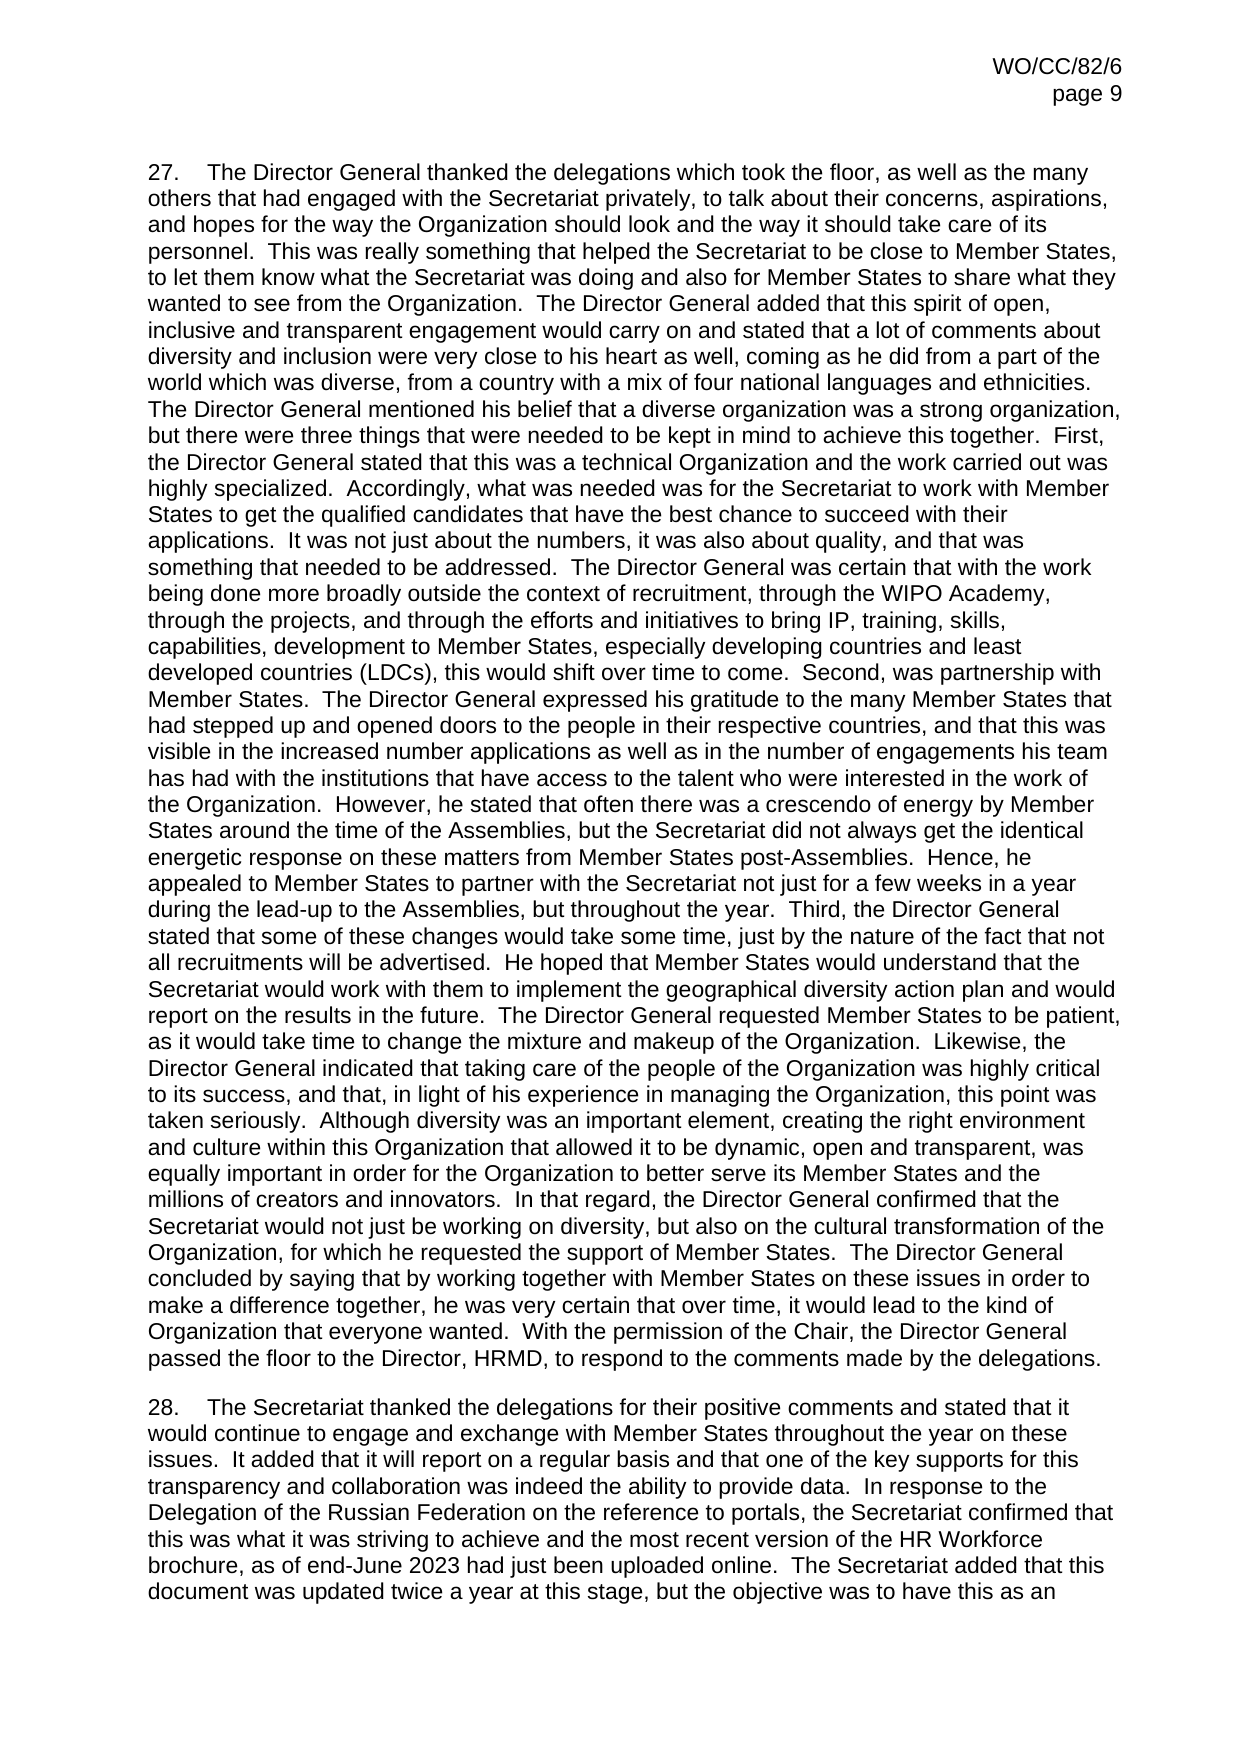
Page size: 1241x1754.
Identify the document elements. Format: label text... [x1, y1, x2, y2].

text The Director General thanked the delegations which took the floor, as well as the many others that had engaged with the Secretariat privately, to talk about their concerns, aspirations, and hopes for the way the Organization should look and the way it should take care of its personnel. This was really something that helped the Secretariat to be close to Member States, to let them know what the Secretariat was doing and also for Member States to share what they wanted to see from the Organization. The Director General added that this spirit of open, inclusive and transparent engagement would carry on and stated that a lot of comments about diversity and inclusion were very close to his heart as well, coming as he did from a part of the world which was diverse, from a country with a mix of four national languages and ethnicities. The Director General mentioned his belief that a diverse organization was a strong organization, but there were three things that were needed to be kept in mind to achieve this together. First, the Director General stated that this was a technical Organization and the work carried out was highly specialized. Accordingly, what was needed was for the Secretariat to work with Member States to get the qualified candidates that have the best chance to succeed with their applications. It was not just about the numbers, it was also about quality, and that was something that needed to be addressed. The Director General was certain that with the work being done more broadly outside the context of recruitment, through the WIPO Academy, through the projects, and through the efforts and initiatives to bring IP, training, skills, capabilities, development to Member States, especially developing countries and least developed countries (LDCs), this would shift over time to come. Second, was partnership with Member States. The Director General expressed his gratitude to the many Member States that had stepped up and opened doors to the people in their respective countries, and that this was visible in the increased number applications as well as in the number of engagements his team has had with the institutions that have access to the talent who were interested in the work of the Organization. However, he stated that often there was a crescendo of energy by Member States around the time of the Assemblies, but the Secretariat did not always get the identical energetic response on these matters from Member States post-Assemblies. Hence, he appealed to Member States to partner with the Secretariat not just for a few weeks in a year during the lead-up to the Assemblies, but throughout the year. Third, the Director General stated that some of these changes would take some time, just by the nature of the fact that not all recruitments will be advertised. He hoped that Member States would understand that the Secretariat would work with them to implement the geographical diversity action plan and would report on the results in the future. The Director General requested Member States to be patient, as it would take time to change the mixture and makeup of the Organization. Likewise, the Director General indicated that taking care of the people of the Organization was highly critical to its success, and that, in light of his experience in managing the Organization, this point was taken seriously. Although diversity was an important element, creating the right environment and culture within this Organization that allowed it to be dynamic, open and transparent, was equally important in order for the Organization to better serve its Member States and the millions of creators and innovators. In that regard, the Director General confirmed that the Secretariat would not just be working on diversity, but also on the cultural transformation of the Organization, for which he requested the support of Member States. The Director General concluded by saying that by working together with Member States on these issues in order to make a difference together, he was very certain that over time, it would lead to the kind of Organization that everyone wanted. With the permission of the Chair, the Director General passed the floor to the Director, HRMD, to respond to the comments made by the delegations. [148, 158, 1122, 1371]
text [148, 1394, 1122, 1604]
